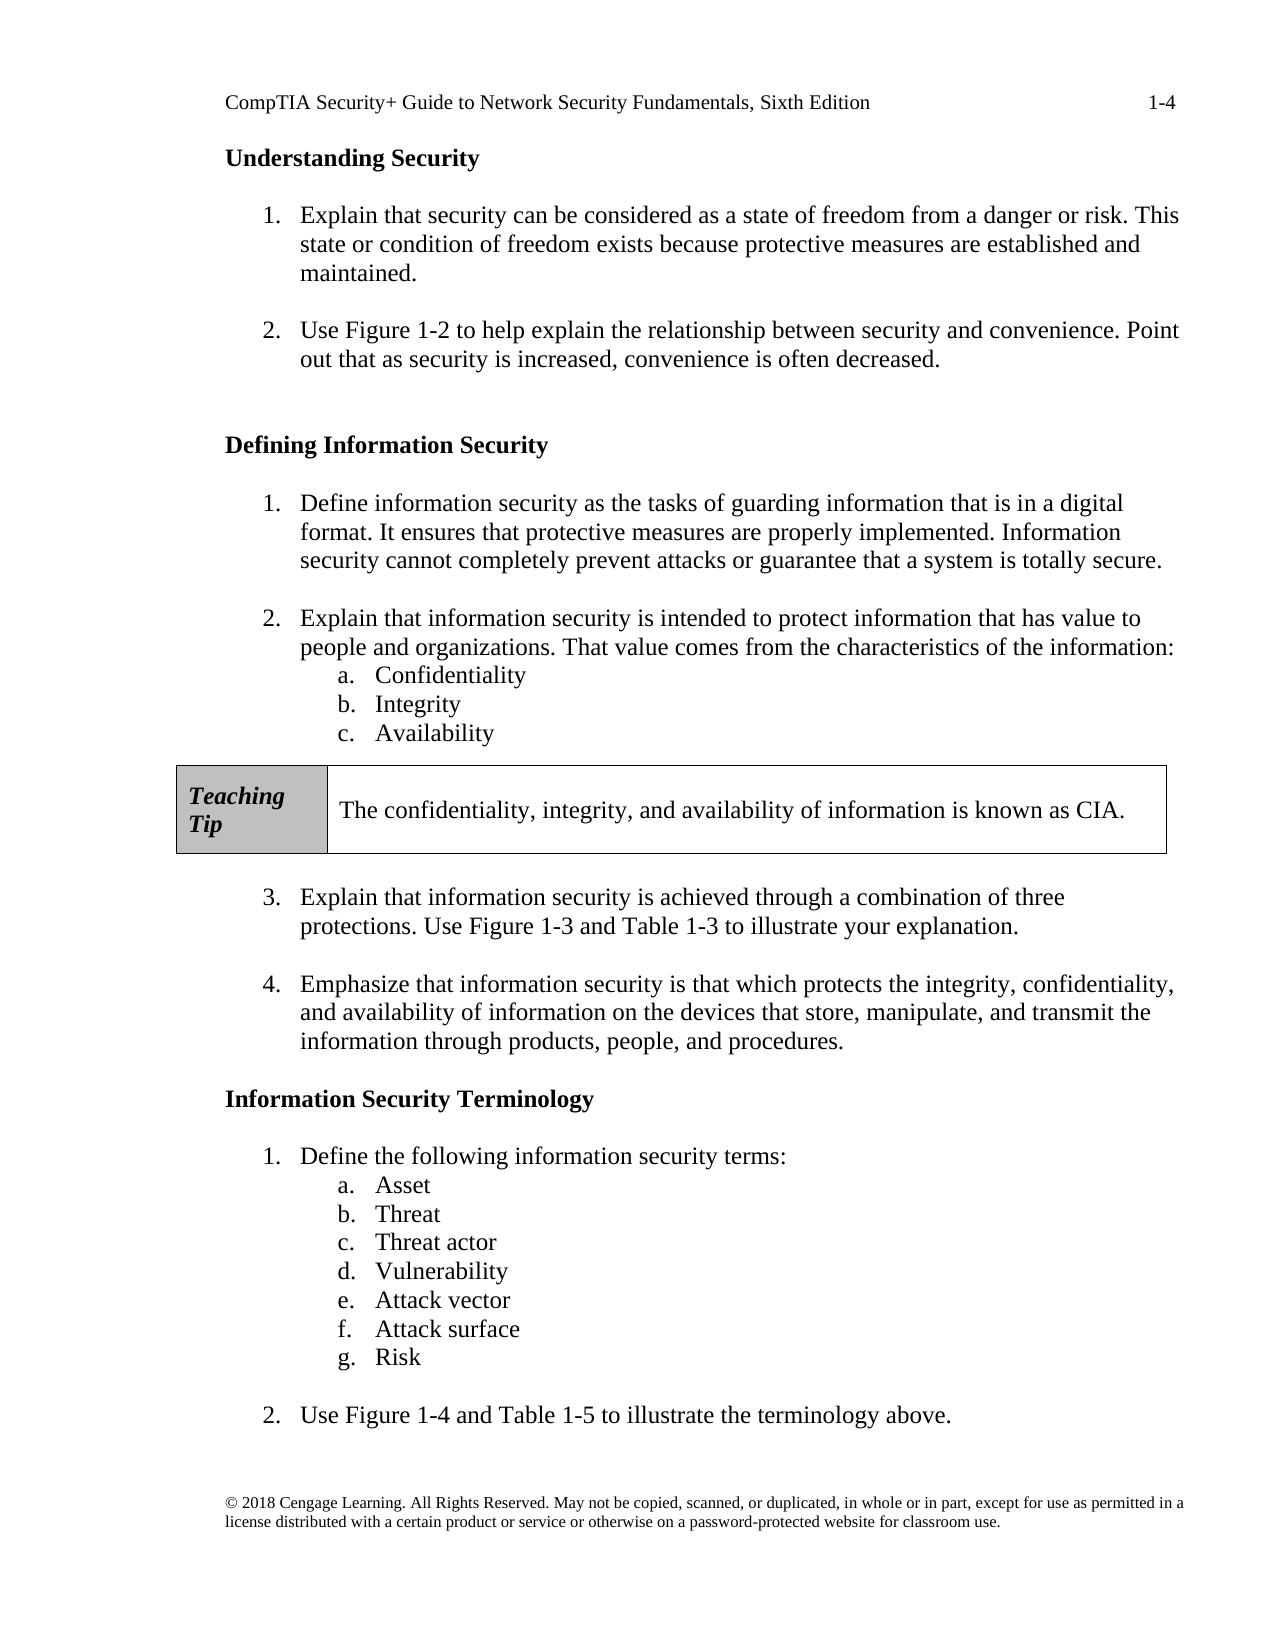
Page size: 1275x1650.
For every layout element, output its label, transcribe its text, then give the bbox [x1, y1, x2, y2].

table_header The confidentiality, integrity, and availability of information is known as CIA. [328, 766, 1166, 853]
list Attack vector [337, 1285, 1185, 1314]
list Threat actor [337, 1227, 1185, 1256]
list Attack surface [337, 1314, 1185, 1342]
list Use Figure 1-4 and Table 1-5 to illustrate the terminology above. [262, 1400, 1185, 1429]
list Define the following information security terms: [262, 1141, 1185, 1170]
list Explain that information security is intended to protect information that has value to people and organizations. That value comes from the characteristics of the information: [262, 603, 1185, 660]
list Confidentiality [337, 660, 1185, 689]
list Defining Information Security [225, 430, 1185, 459]
list Explain that security can be considered as a state of freedom from a danger or risk. This state or condition of freedom exists because protective measures are established and maintained. [262, 200, 1185, 287]
list Explain that information security is achieved through a combination of three protections. Use Figure 1-3 and Table 1-3 to illustrate your explanation. [262, 882, 1185, 940]
list Understanding Security [225, 143, 1185, 172]
list Vulnerability [337, 1256, 1185, 1285]
list Information Security Terminology [225, 1084, 1185, 1112]
list Use Figure 1-2 to help explain the relationship between security and convenience. Point out that as security is increased, convenience is often decreased. [262, 315, 1185, 373]
list Risk [337, 1342, 1185, 1371]
list Define information security as the tasks of guarding information that is in a digital format. It ensures that protective measures are properly implemented. Information security cannot completely prevent attacks or guarantee that a system is totally secure. [262, 488, 1185, 574]
list Integrity [337, 689, 1185, 718]
list Availability [337, 718, 1185, 747]
list Emphasize that information security is that which protects the integrity, confidentiality, and availability of information on the devices that store, manipulate, and transmit the information through products, people, and procedures. [262, 969, 1185, 1055]
list Threat [337, 1199, 1185, 1227]
table_header Teaching Tip [177, 766, 327, 853]
list Asset [337, 1170, 1185, 1199]
